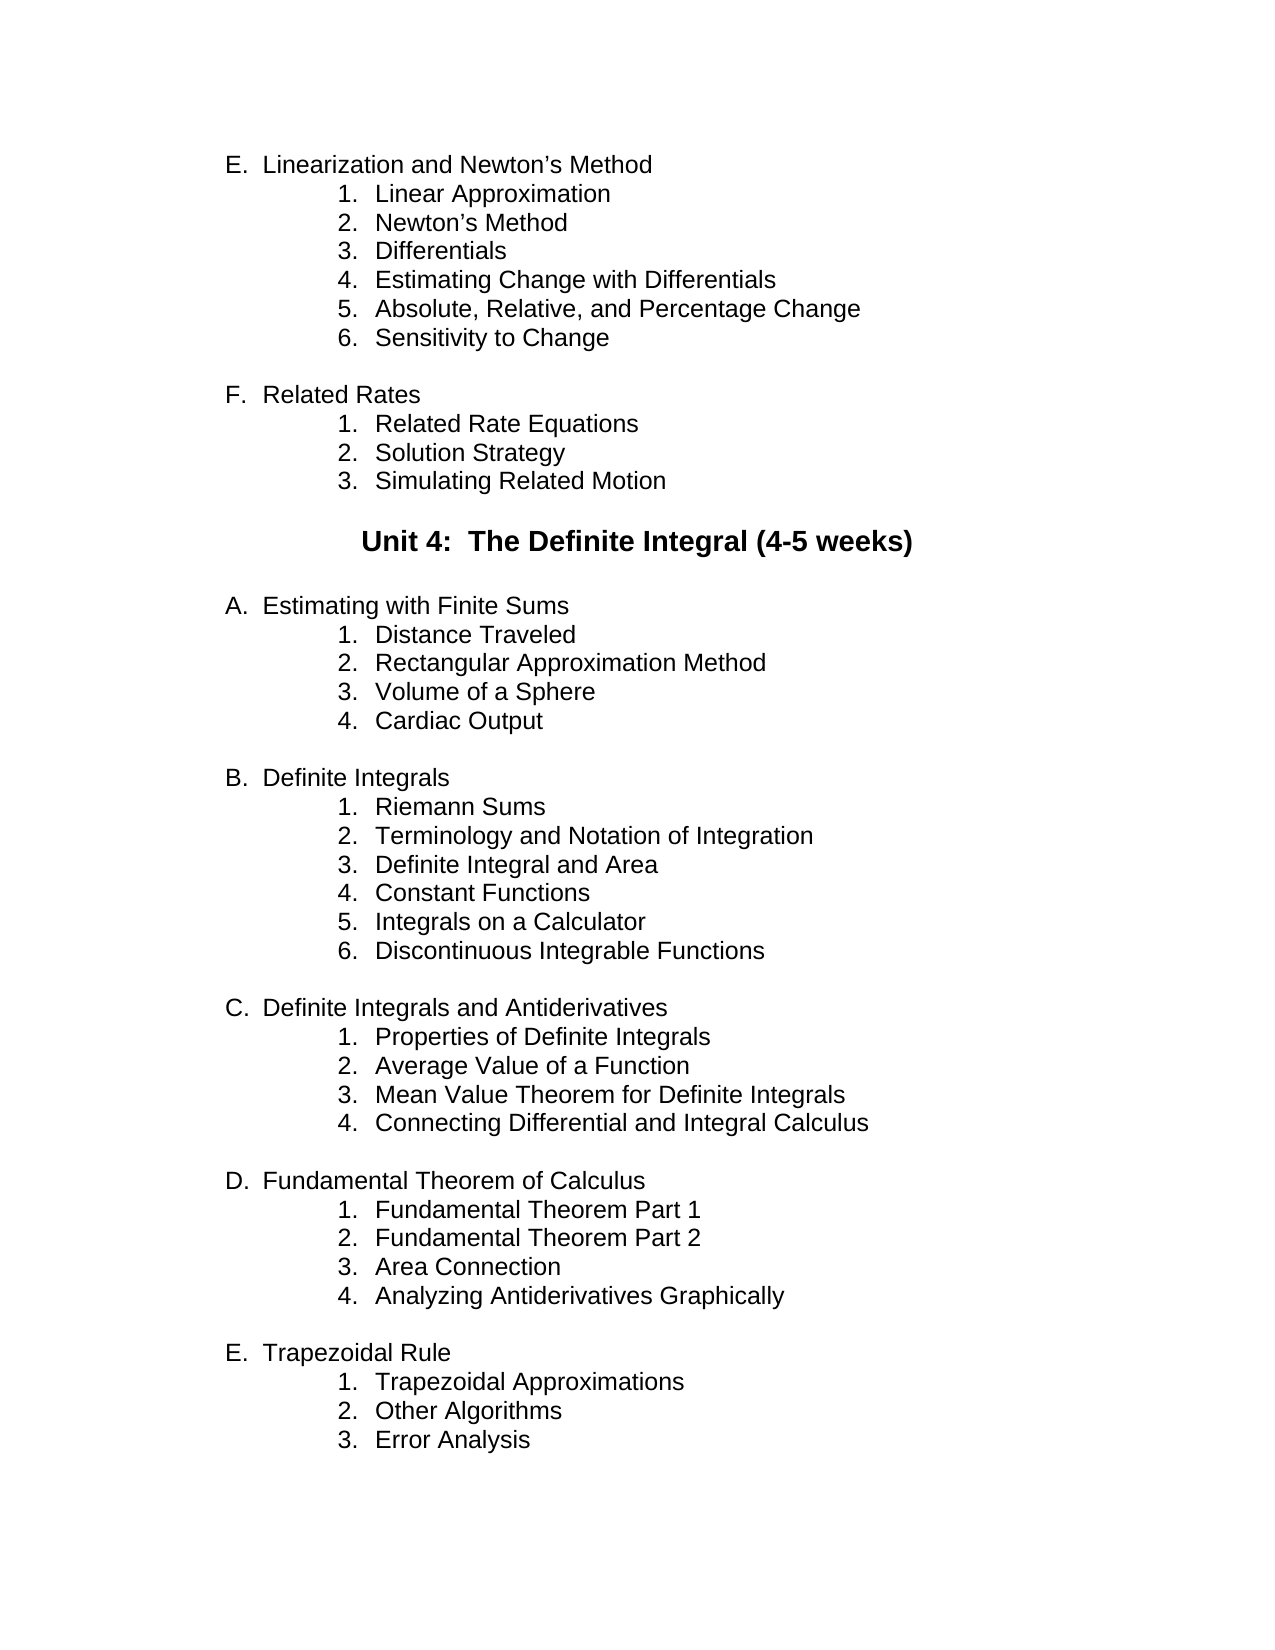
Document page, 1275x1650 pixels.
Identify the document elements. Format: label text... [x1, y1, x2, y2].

list Solution Strategy [337, 437, 1087, 466]
list Linear Approximation [337, 179, 1087, 207]
list Error Analysis [337, 1424, 1087, 1453]
list Definite Integrals [225, 763, 1087, 792]
list Mean Value Theorem for Definite Integrals [337, 1079, 1087, 1108]
list Linearization and Newton’s Method [225, 150, 1087, 179]
list Newton’s Method [337, 207, 1087, 236]
list Sensitivity to Change [337, 322, 1087, 351]
list Fundamental Theorem of Calculus [225, 1166, 1087, 1194]
list Analyzing Antiderivatives Graphically [337, 1281, 1087, 1309]
list Cardiac Output [337, 706, 1087, 734]
list Discontinuous Integrable Functions [337, 936, 1087, 964]
list Estimating with Finite Sums [225, 591, 1087, 619]
list Fundamental Theorem Part 1 [337, 1194, 1087, 1223]
list Terminology and Notation of Integration [337, 821, 1087, 849]
list Other Algorithms [337, 1396, 1087, 1424]
list Riemann Sums [337, 792, 1087, 821]
list Definite Integrals and Antiderivatives [225, 993, 1087, 1022]
list Trapezoidal Approximations [337, 1367, 1087, 1396]
list Properties of Definite Integrals [337, 1022, 1087, 1051]
list Definite Integral and Area [337, 849, 1087, 878]
list Connecting Differential and Integral Calculus [337, 1108, 1087, 1137]
list Related Rate Equations [337, 409, 1087, 437]
list Fundamental Theorem Part 2 [337, 1223, 1087, 1252]
list Integrals on a Calculator [337, 907, 1087, 936]
list Average Value of a Function [337, 1051, 1087, 1079]
list Constant Functions [337, 878, 1087, 907]
list Related Rates [225, 380, 1087, 409]
list Absolute, Relative, and Percentage Change [337, 294, 1087, 322]
list Simulating Related Motion [337, 466, 1087, 495]
list Estimating Change with Differentials [337, 265, 1087, 294]
list Area Connection [337, 1252, 1087, 1281]
list Distance Traveled [337, 619, 1087, 648]
list Volume of a Sphere [337, 677, 1087, 706]
text Unit 4: The Definite Integral (4-5 weeks) [187, 524, 1087, 557]
list Differentials [337, 236, 1087, 265]
list Trapezoidal Rule [225, 1338, 1087, 1367]
list Rectangular Approximation Method [337, 648, 1087, 677]
